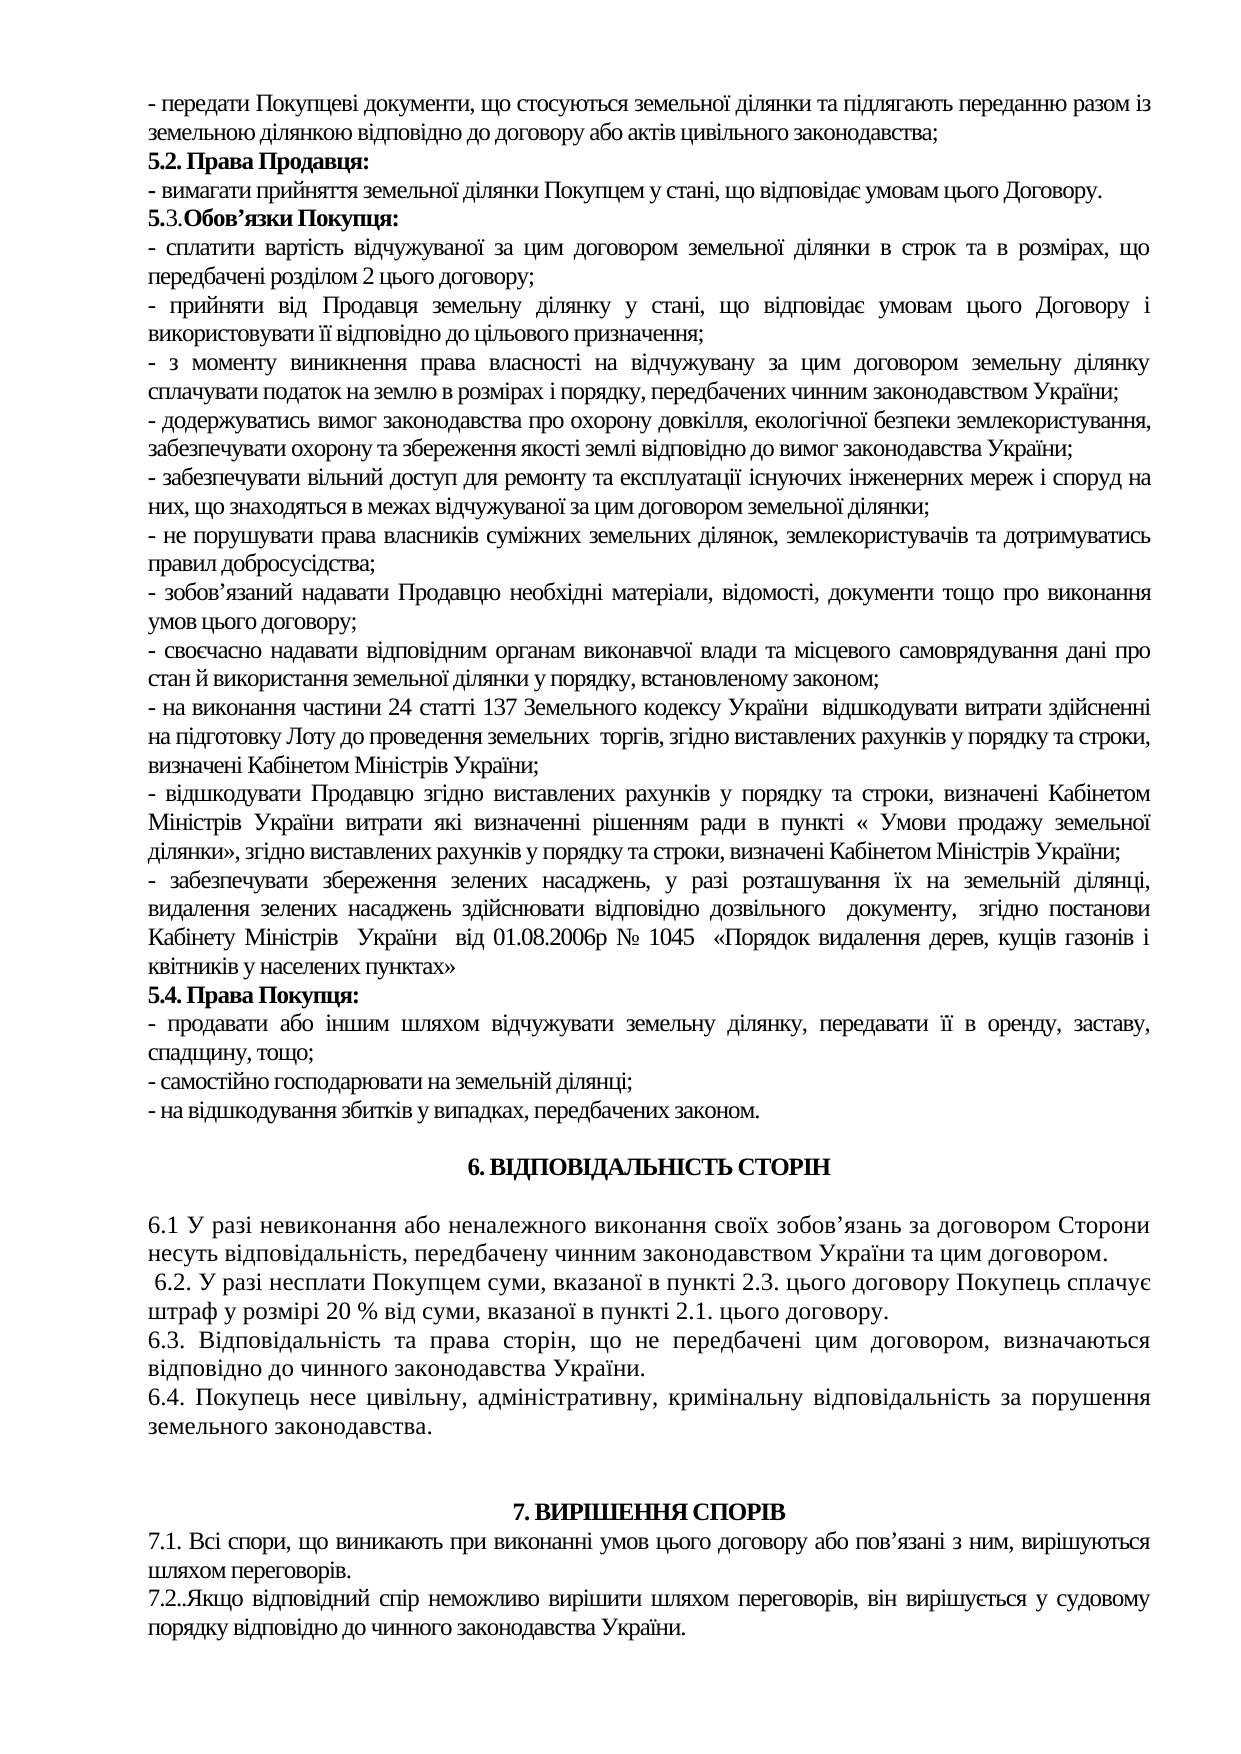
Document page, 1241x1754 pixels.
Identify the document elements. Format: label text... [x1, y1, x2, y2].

text - вимагати прийняття земельної ділянки Покупцем у стані, що відповідає умовам цього Договору. [148, 175, 1152, 203]
text - своєчасно надавати відповідним органам виконавчої влади та місцевого самоврядування дані про стан й використання земельної ділянки у порядку, встановленому законом; [148, 635, 1152, 692]
text - додержуватись вимог законодавства про охорону довкілля, екологічної безпеки землекористування, забезпечувати охорону та збереження якості землі відповідно до вимог законодавства України; [148, 405, 1152, 462]
text - забезпечувати збереження зелених насаджень, у разі розташування їх на земельній ділянці, видалення зелених насаджень здійснювати відповідно дозвільного документу, згідно постанови Кабінету Міністрів України від 01.08.2006р № 1045 «Порядок видалення дерев, кущів газонів і квітників у населених пунктах» [148, 865, 1152, 980]
text - відшкодувати Продавцю згідно виставлених рахунків у порядку та строки, визначені Кабінетом Міністрів України витрати які визначенні рішенням ради в пункті « Умови продажу земельної ділянки», згідно виставлених рахунків у порядку та строки, визначені Кабінетом Міністрів України; [148, 778, 1152, 865]
text 6.1 У разі невиконання або неналежного виконання своїх зобов’язань за договором Сторони несуть відповідальність, передбачену чинним законодавством України та цим договором. [148, 1210, 1152, 1267]
text - з моменту виникнення права власності на відчужувану за цим договором земельну ділянку сплачувати податок на землю в розмірах і порядку, передбачених чинним законодавством України; [148, 347, 1152, 405]
text - забезпечувати вільний доступ для ремонту та експлуатації існуючих інженерних мереж і споруд на них, що знаходяться в межах відчужуваної за цим договором земельної ділянки; [148, 462, 1152, 520]
text 7. ВИРІШЕННЯ СПОРІВ [148, 1497, 1152, 1526]
text - на відшкодування збитків у випадках, передбачених законом. [148, 1095, 1152, 1123]
text 6.4. Покупець несе цивільну, адміністративну, кримінальну відповідальність за порушення земельного законодавства. [148, 1382, 1152, 1440]
text - прийняти від Продавця земельну ділянку у стані, що відповідає умовам цього Договору і використовувати її відповідно до цільового призначення; [148, 290, 1152, 347]
text - на виконання частини 24 статті 137 Земельного кодексу України відшкодувати витрати здійсненні на підготовку Лоту до проведення земельних торгів, згідно виставлених рахунків у порядку та строки, визначені Кабінетом Міністрів України; [148, 692, 1152, 778]
text 7.1. Всі спори, що виникають при виконанні умов цього договору або пов’язані з ним, вирішуються шляхом переговорів. [148, 1526, 1152, 1583]
text 5.2. Права Продавця: [148, 146, 1152, 175]
text 5.4. Права Покупця: [148, 980, 1152, 1008]
text - передати Покупцеві документи, що стосуються земельної ділянки та підлягають переданню разом із земельною ділянкою відповідно до договору або актів цивільного законодавства; [148, 88, 1152, 146]
text - продавати або іншим шляхом відчужувати земельну ділянку, передавати її в оренду, заставу, спадщину, тощо; [148, 1008, 1152, 1066]
text 5.3.Обов’язки Покупця: [148, 203, 1152, 232]
text 6.2. У разі несплати Покупцем суми, вказаної в пункті 2.3. цього договору Покупець сплачує штраф у розмірі 20 % від суми, вказаної в пункті 2.1. цього договору. [148, 1267, 1152, 1325]
text - не порушувати права власників суміжних земельних ділянок, землекористувачів та дотримуватись правил добросусідства; [148, 520, 1152, 577]
text - самостійно господарювати на земельній ділянці; [148, 1066, 1152, 1095]
text 7.2..Якщо відповідний спір неможливо вирішити шляхом переговорів, він вирішується у судовому порядку відповідно до чинного законодавства України. [148, 1583, 1152, 1641]
text - сплатити вартість відчужуваної за цим договором земельної ділянки в строк та в розмірах, що передбачені розділом 2 цього договору; [148, 232, 1152, 290]
text - зобов’язаний надавати Продавцю необхідні матеріали, відомості, документи тощо про виконання умов цього договору; [148, 577, 1152, 635]
text 6.3. Відповідальність та права сторін, що не передбачені цим договором, визначаються відповідно до чинного законодавства України. [148, 1325, 1152, 1382]
text 6. ВІДПОВІДАЛЬНІСТЬ СТОРІН [148, 1152, 1152, 1181]
